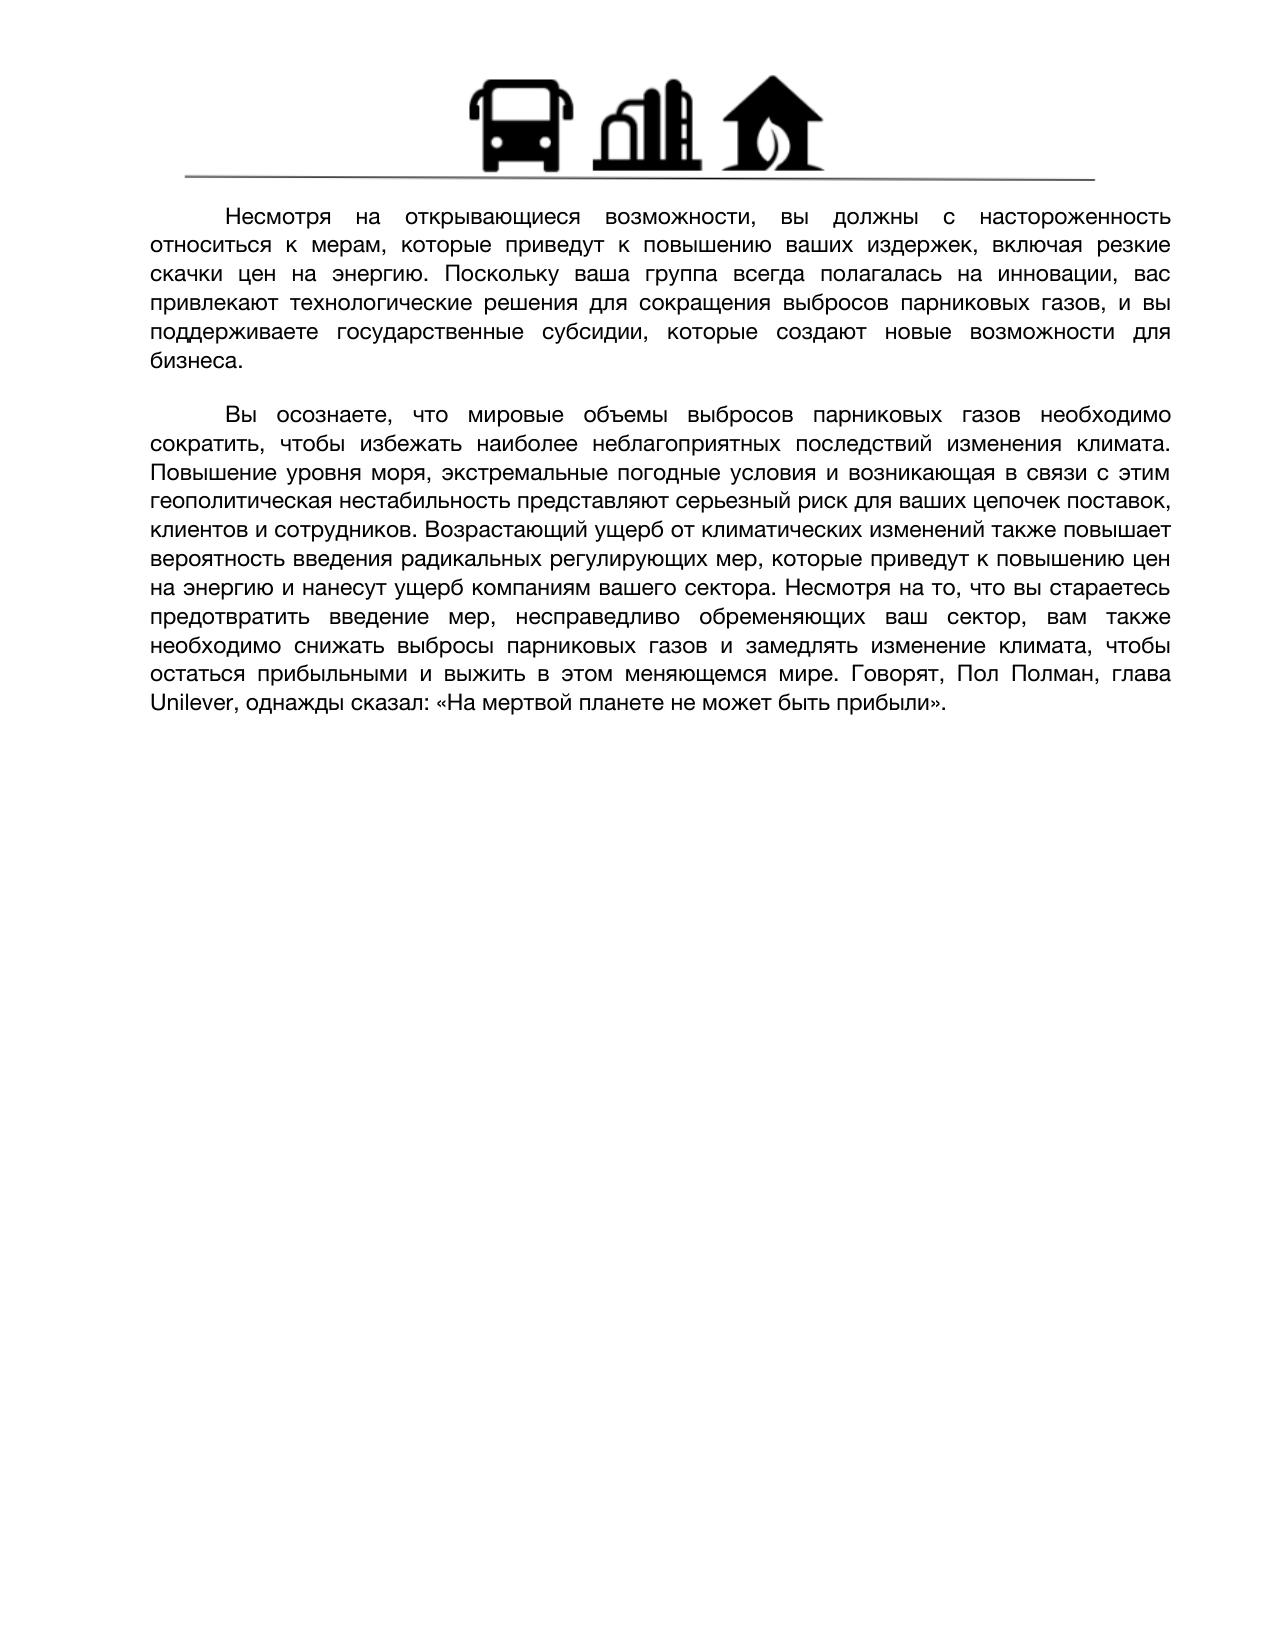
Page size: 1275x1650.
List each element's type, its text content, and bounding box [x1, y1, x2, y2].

text Несмотря на открывающиеся возможности, вы должны с настороженность относиться к мерам, которые приведут к повышению ваших издержек, включая резкие скачки цен на энергию. Поскольку ваша группа всегда полагалась на инновации, вас привлекают технологические решения для сокращения выбросов парниковых газов, и вы поддерживаете государственные субсидии, которые создают новые возможности для бизнеса. [150, 202, 1172, 375]
text Вы осознаете, что мировые объемы выбросов парниковых газов необходимо сократить, чтобы избежать наиболее неблагоприятных последствий изменения климата. Повышение уровня моря, экстремальные погодные условия и возникающая в связи с этим геополитическая нестабильность представляют серьезный риск для ваших цепочек поставок, клиентов и сотрудников. Возрастающий ущерб от климатических изменений также повышает вероятность введения радикальных регулирующих мер, которые приведут к повышению цен на энергию и нанесут ущерб компаниям вашего сектора. Несмотря на то, что вы стараетесь предотвратить введение мер, несправедливо обременяющих ваш сектор, вам также необходимо снижать выбросы парниковых газов и замедлять изменение климата, чтобы остаться прибыльными и выжить в этом меняющемся мире. Говорят, Пол Полман, глава Unilever, однажды сказал: «На мертвой планете не может быть прибыли». [150, 400, 1172, 717]
picture [150, 75, 1125, 198]
